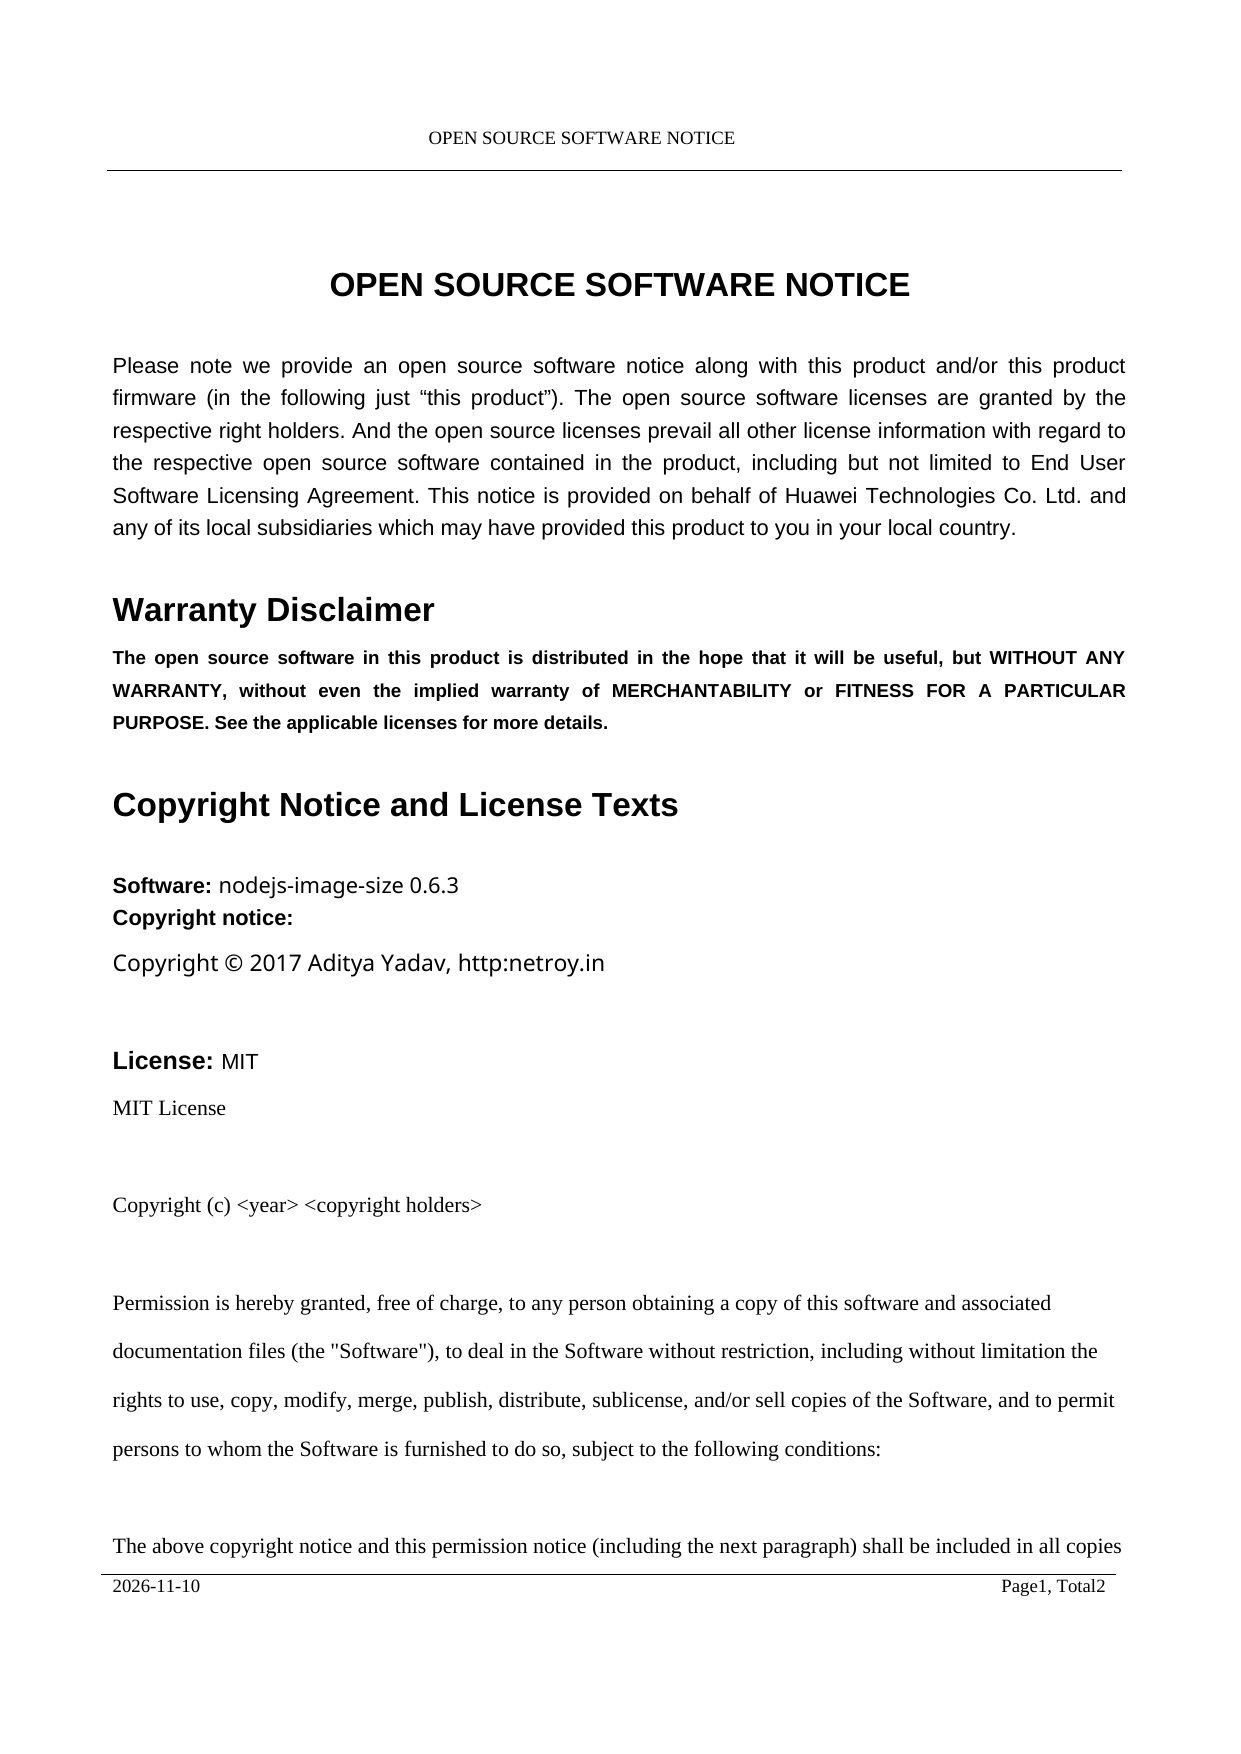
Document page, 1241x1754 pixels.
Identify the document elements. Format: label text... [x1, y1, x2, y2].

text Please note we provide an open source software notice along with this product and/or this product firmware (in the following just “this product”). The open source software licenses are granted by the respective right holders. And the open source licenses prevail all other license information with regard to the respective open source software contained in the product, including but not limited to End User Software Licensing Agreement. This notice is provided on behalf of Huawei Technologies Co. Ltd. and any of its local subsidiaries which may have provided this product to you in your local country. [112, 349, 1128, 544]
text Copyright notice: [112, 901, 1128, 934]
text Warranty Disclaimer [112, 576, 1128, 641]
text Copyright © 2017 Aditya Yadav, http:netroy.in [112, 947, 1128, 1028]
text OPEN SOURCE SOFTWARE NOTICE [112, 251, 1128, 316]
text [112, 1091, 1128, 1562]
text License: MIT [112, 1044, 1128, 1077]
text Software: nodejs-image-size 0.6.3 [112, 869, 1128, 901]
text Copyright Notice and License Texts [112, 771, 1128, 836]
text The open source software in this product is distributed in the hope that it will be useful, but WITHOUT ANY WARRANTY, without even the implied warranty of MERCHANTABILITY or FITNESS FOR A PARTICULAR PURPOSE. See the applicable licenses for more details. [112, 641, 1128, 739]
